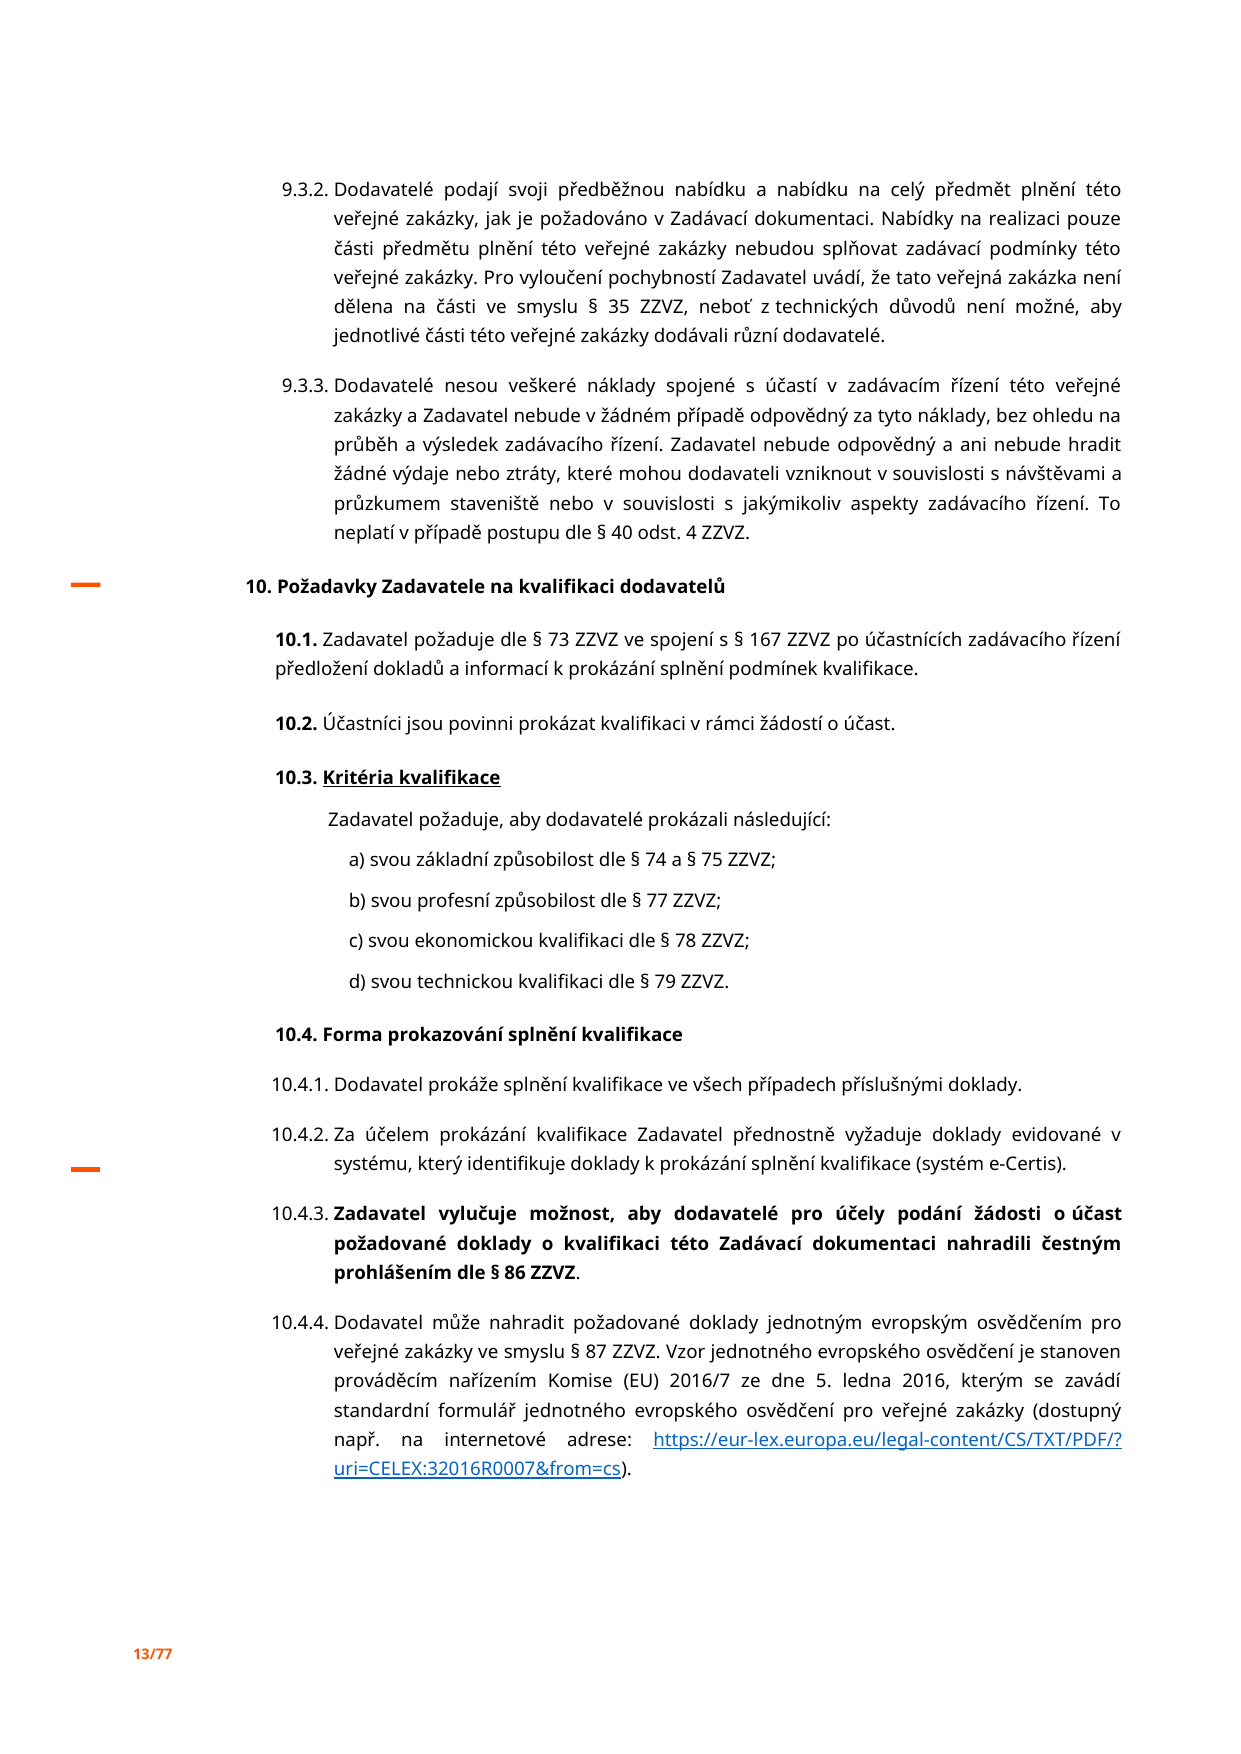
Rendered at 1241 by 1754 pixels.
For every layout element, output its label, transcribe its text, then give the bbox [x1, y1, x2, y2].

text Za účelem prokázání kvalifikace Zadavatel přednostně vyžaduje doklady evidované v systému, který identifikuje doklady k prokázání splnění kvalifikace (systém e-Certis). [334, 1121, 1122, 1176]
text d) svou technickou kvalifikaci dle § 79 ZZVZ. [348, 968, 1122, 993]
text Požadavky Zadavatele na kvalifikaci dodavatelů [245, 573, 1122, 599]
text Zadavatel vylučuje možnost, aby dodavatelé pro účely podání žádosti o účast požadované doklady o kvalifikaci této Zadávací dokumentaci nahradili čestným prohlášením dle § 86 ZZVZ. [334, 1201, 1122, 1285]
text Dodavatel prokáže splnění kvalifikace ve všech případech příslušnými doklady. [334, 1071, 1122, 1097]
text Dodavatelé nesou veškeré náklady spojené s účastí v zadávacím řízení této veřejné zakázky a Zadavatel nebude v žádném případě odpovědný za tyto náklady, bez ohledu na průběh a výsledek zadávacího řízení. Zadavatel nebude odpovědný a ani nebude hradit žádné výdaje nebo ztráty, které mohou dodavateli vzniknout v souvislosti s návštěvami a průzkumem staveniště nebo v souvislosti s jakýmikoliv aspekty zadávacího řízení. To neplatí v případě postupu dle § 40 odst. 4 ZZVZ. [334, 373, 1122, 544]
text c) svou ekonomickou kvalifikaci dle § 78 ZZVZ; [348, 927, 1122, 953]
text Kritéria kvalifikace [275, 764, 1122, 790]
text Účastníci jsou povinni prokázat kvalifikaci v rámci žádostí o účast. [275, 710, 1122, 735]
text Zadavatel požaduje, aby dodavatelé prokázali následující: [328, 806, 1122, 831]
text Dodavatel může nahradit požadované doklady jednotným evropským osvědčením pro veřejné zakázky ve smyslu § 87 ZZVZ. Vzor jednotného evropského osvědčení je stanoven prováděcím nařízením Komise (EU) 2016/7 ze dne 5. ledna 2016, kterým se zavádí standardní formulář jednotného evropského osvědčení pro veřejné zakázky (dostupný např. na internetové adrese: https://eur-lex.europa.eu/legal-content/CS/TXT/PDF/?uri=CELEX:32016R0007&from=cs). [334, 1309, 1122, 1481]
text a) svou základní způsobilost dle § 74 a § 75 ZZVZ; [348, 846, 1122, 872]
text Forma prokazování splnění kvalifikace [275, 1021, 1122, 1047]
text b) svou profesní způsobilost dle § 77 ZZVZ; [348, 887, 1122, 912]
text Zadavatel požaduje dle § 73 ZZVZ ve spojení s § 167 ZZVZ po účastnících zadávacího řízení předložení dokladů a informací k prokázání splnění podmínek kvalifikace. [275, 626, 1122, 681]
text Dodavatelé podají svoji předběžnou nabídku a nabídku na celý předmět plnění této veřejné zakázky, jak je požadováno v Zadávací dokumentaci. Nabídky na realizaci pouze části předmětu plnění této veřejné zakázky nebudou splňovat zadávací podmínky této veřejné zakázky. Pro vyloučení pochybností Zadavatel uvádí, že tato veřejná zakázka není dělena na části ve smyslu § 35 ZZVZ, neboť z technických důvodů není možné, aby jednotlivé části této veřejné zakázky dodávali různí dodavatelé. [334, 176, 1122, 348]
